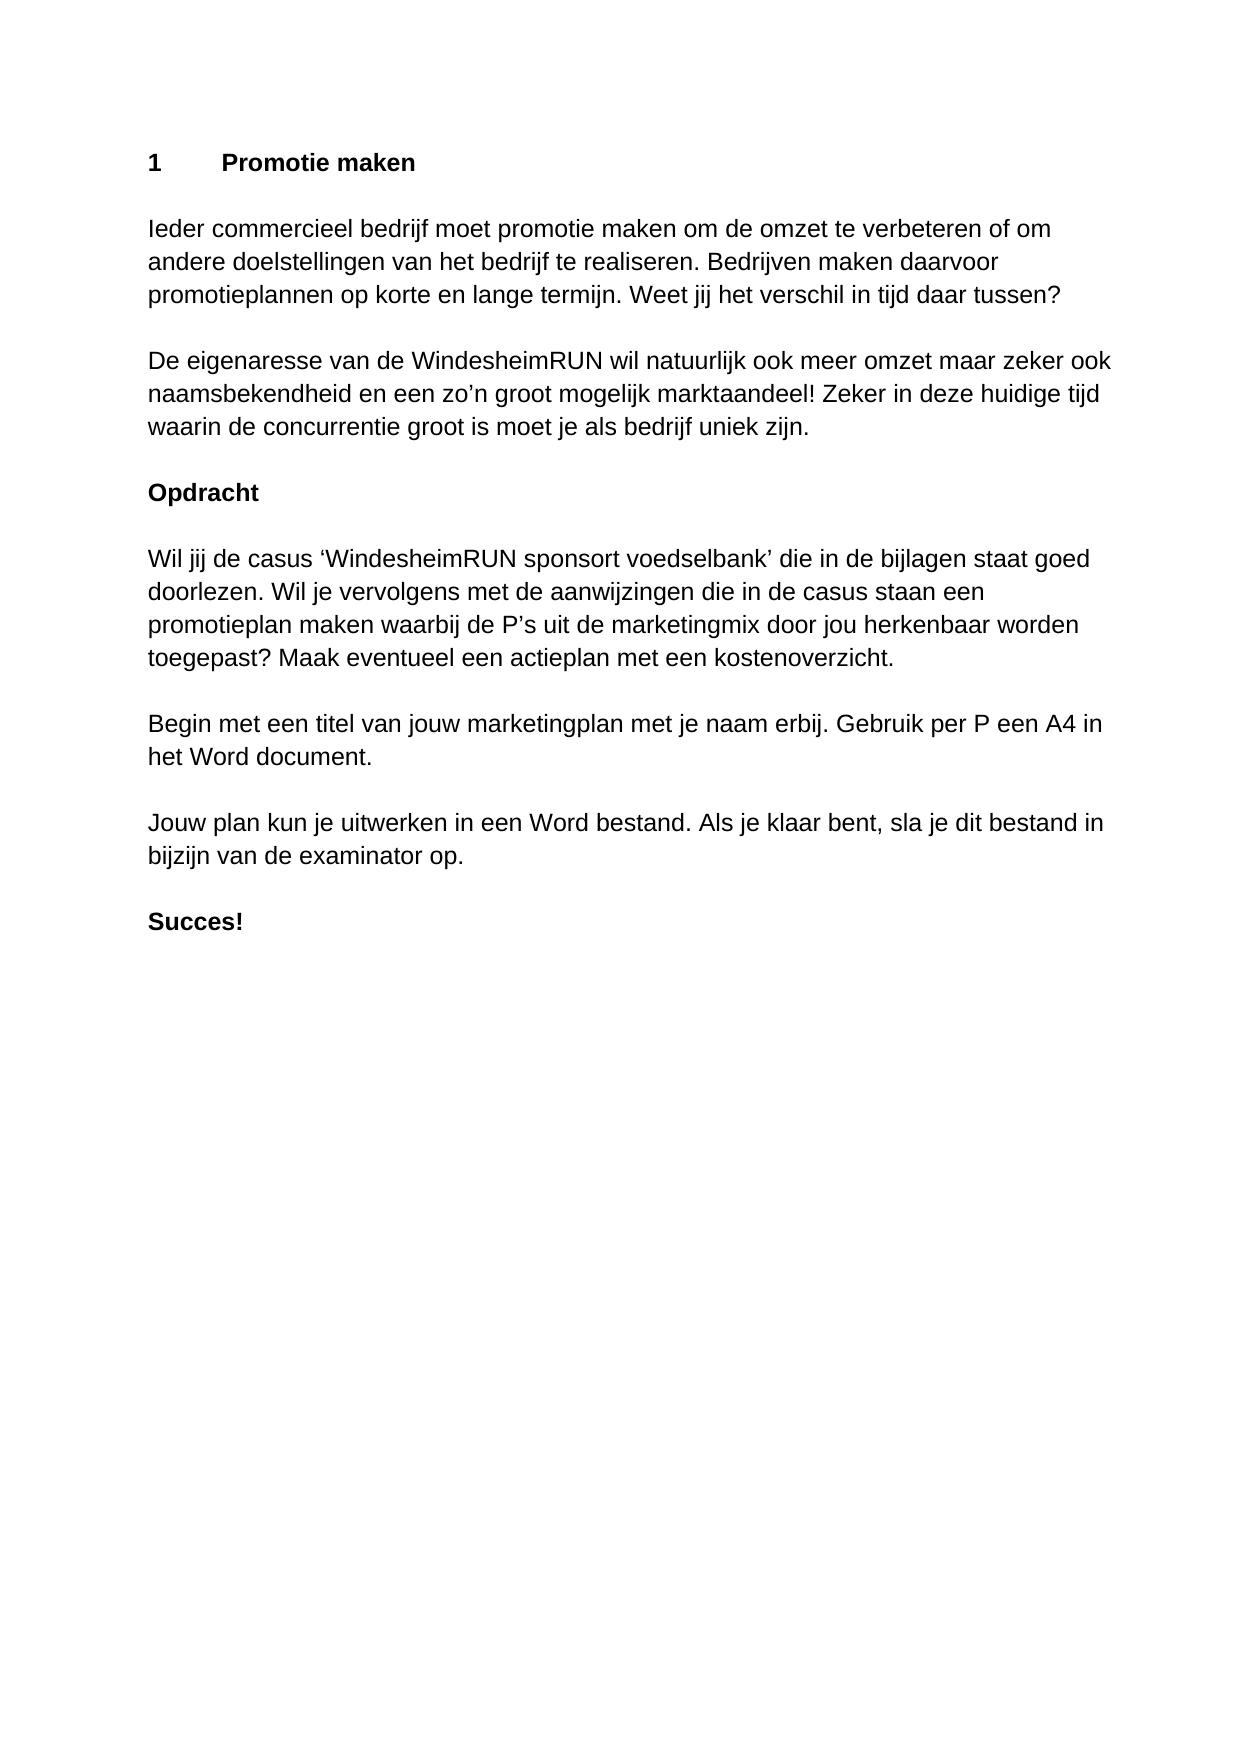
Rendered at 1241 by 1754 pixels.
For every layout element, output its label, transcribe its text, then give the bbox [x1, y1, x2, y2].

text Wil jij de casus ‘WindesheimRUN sponsort voedselbank’ die in de bijlagen staat goed doorlezen. Wil je vervolgens met de aanwijzingen die in de casus staan een promotieplan maken waarbij de P’s uit de marketingmix door jou herkenbaar worden toegepast? Maak eventueel een actieplan met een kostenoverzicht. [148, 544, 1137, 672]
text De eigenaresse van de WindesheimRUN wil natuurlijk ook meer omzet maar zeker ook naamsbekendheid en een zo’n groot mogelijk marktaandeel! Zeker in deze huidige tijd waarin de concurrentie groot is moet je als bedrijf uniek zijn. [148, 346, 1137, 441]
text Begin met een titel van jouw marketingplan met je naam erbij. Gebruik per P een A4 in het Word document. [148, 709, 1137, 771]
text Jouw plan kun je uitwerken in een Word bestand. Als je klaar bent, sla je dit bestand in bijzijn van de examinator op. [148, 808, 1137, 870]
text 1 Promotie maken [148, 148, 1137, 176]
text Opdracht [148, 478, 1137, 507]
text Ieder commercieel bedrijf moet promotie maken om de omzet te verbeteren of om andere doelstellingen van het bedrijf te realiseren. Bedrijven maken daarvoor promotieplannen op korte en lange termijn. Weet jij het verschil in tijd daar tussen? [148, 214, 1137, 308]
text Succes! [148, 907, 1137, 936]
